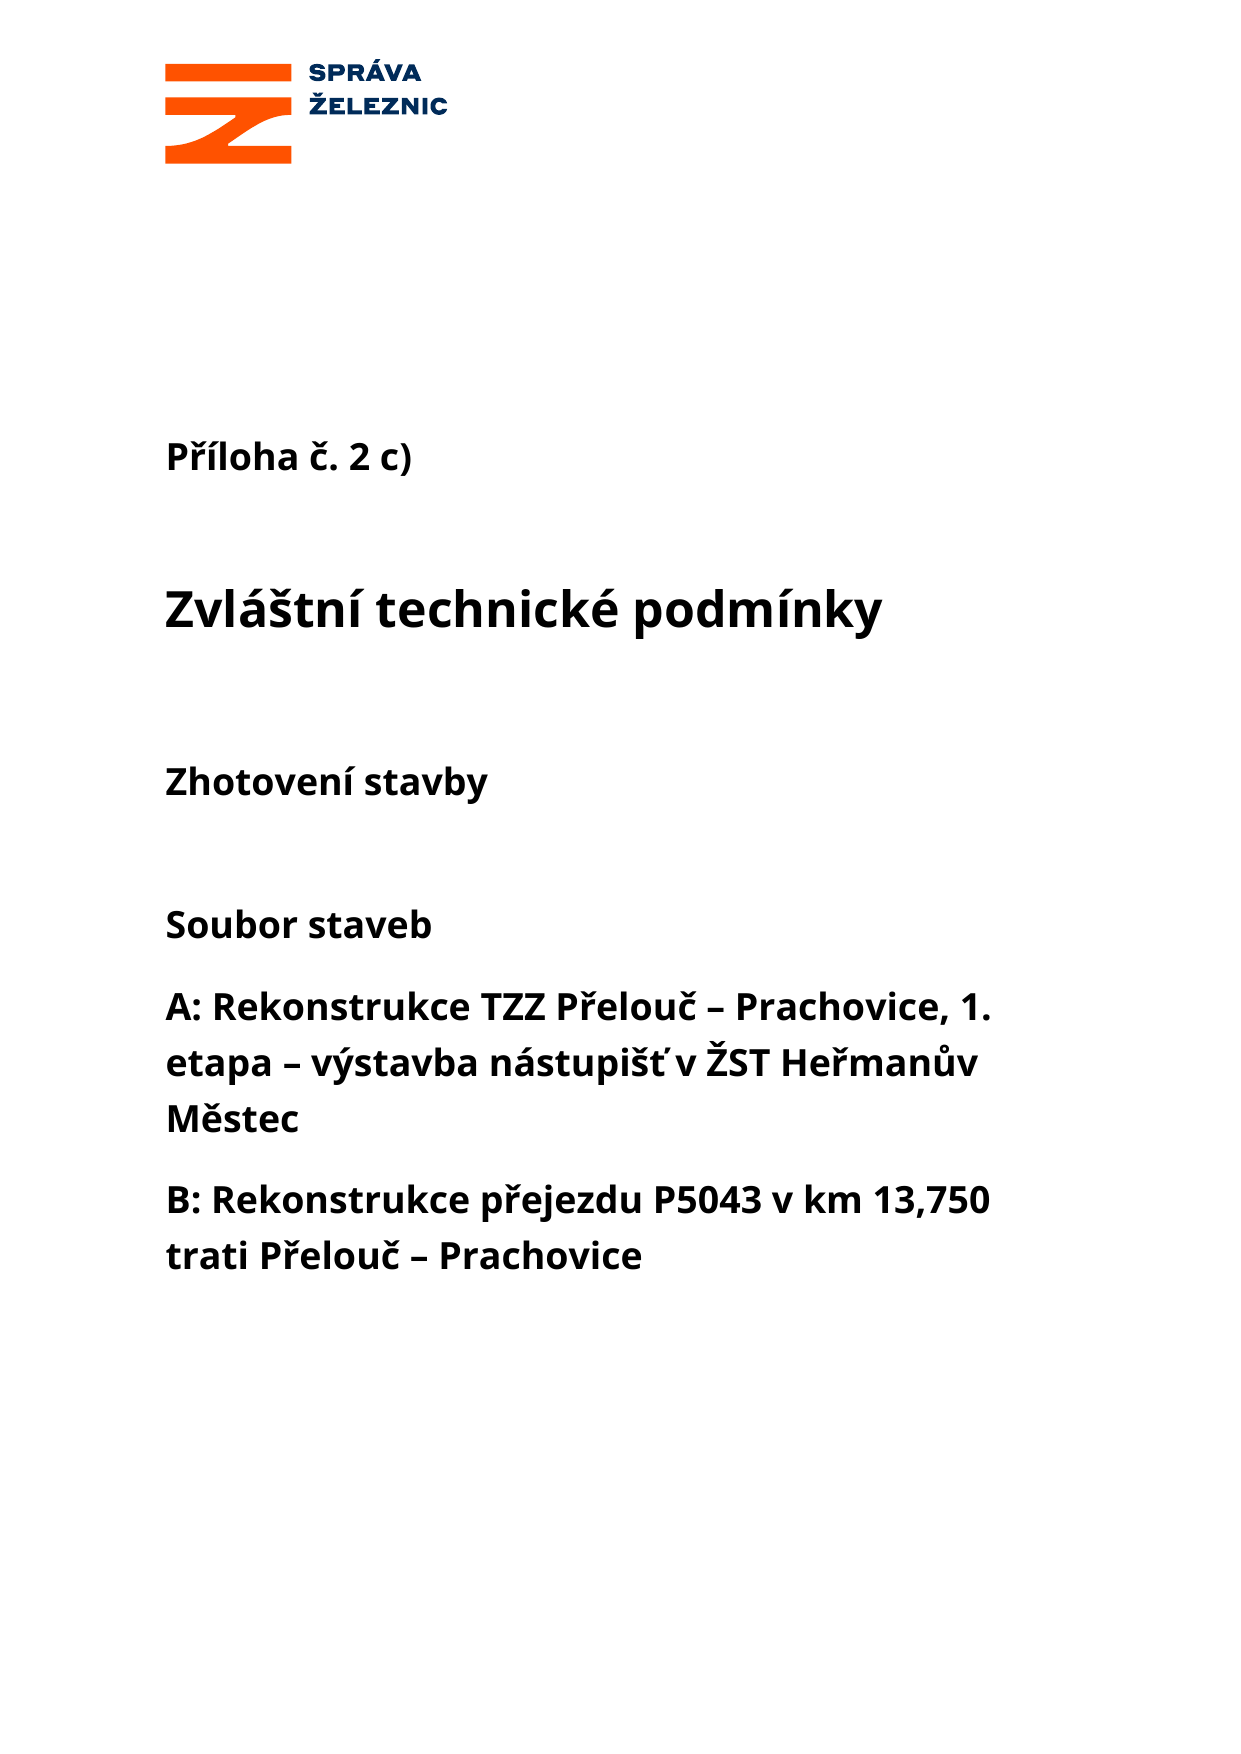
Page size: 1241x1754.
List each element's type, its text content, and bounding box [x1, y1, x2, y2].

text A: Rekonstrukce TZZ Přelouč – Prachovice, 1. etapa – výstavba nástupišť v ŽST Heřmanův Městec [165, 980, 1075, 1143]
text Zhotovení stavby [165, 755, 1075, 806]
text Příloha č. 2 c) [165, 431, 1075, 482]
text B: Rekonstrukce přejezdu P5043 v km 13,750 trati Přelouč – Prachovice [165, 1173, 1075, 1280]
text Zvláštní technické podmínky [165, 574, 1075, 642]
text Soubor staveb [165, 899, 1075, 950]
